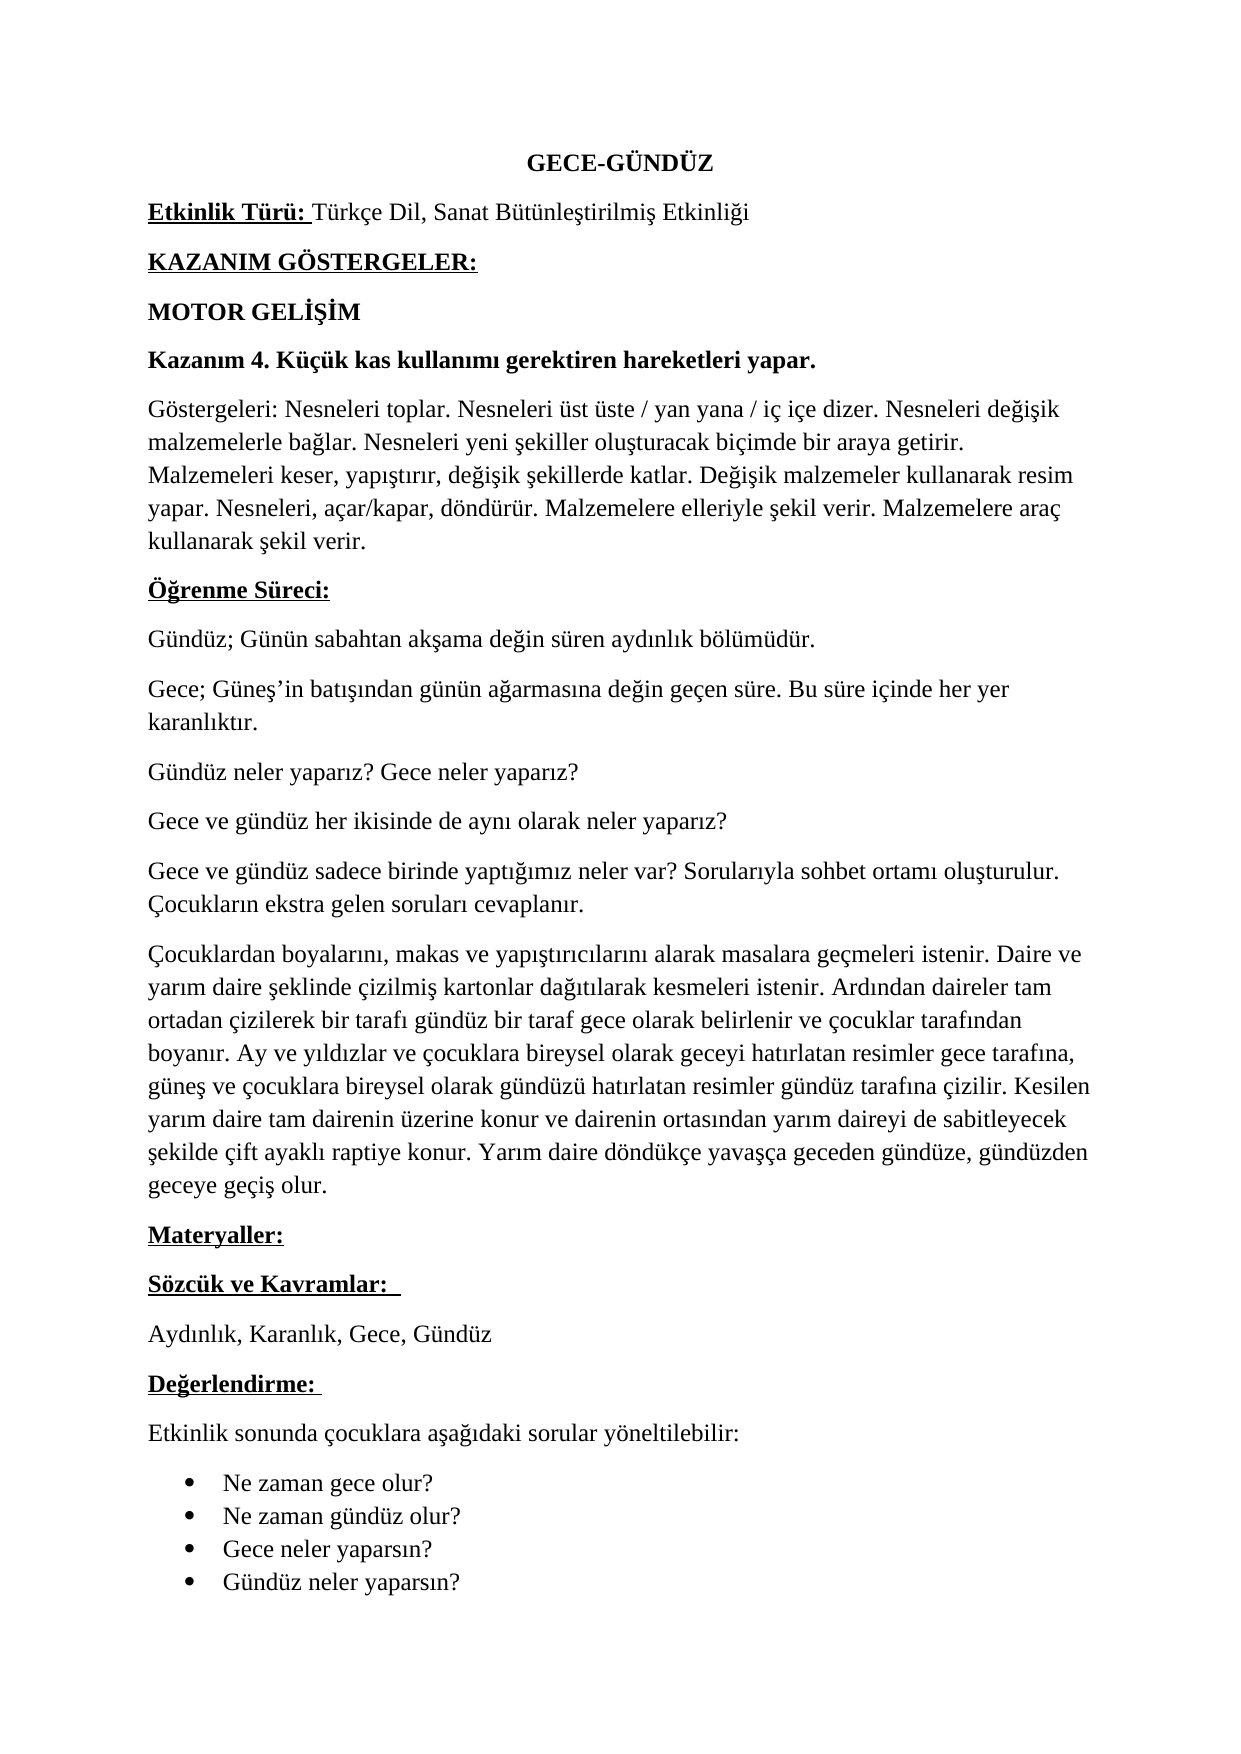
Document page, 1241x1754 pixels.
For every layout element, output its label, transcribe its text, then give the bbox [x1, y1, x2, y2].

text Etkinlik sonunda çocuklara aşağıdaki sorular yöneltilebilir: [148, 1418, 1093, 1447]
text Öğrenme Süreci: [148, 575, 1093, 603]
list Gündüz neler yaparsın? [185, 1567, 1093, 1596]
text Çocuklardan boyalarını, makas ve yapıştırıcılarını alarak masalara geçmeleri istenir. Daire ve yarım daire şeklinde çizilmiş kartonlar dağıtılarak kesmeleri istenir. Ardından daireler tam ortadan çizilerek bir tarafı gündüz bir taraf gece olarak belirlenir ve çocuklar tarafından boyanır. Ay ve yıldızlar ve çocuklara bireysel olarak geceyi hatırlatan resimler gece tarafına, güneş ve çocuklara bireysel olarak gündüzü hatırlatan resimler gündüz tarafına çizilir. Kesilen yarım daire tam dairenin üzerine konur ve dairenin ortasından yarım daireyi de sabitleyecek şekilde çift ayaklı raptiye konur. Yarım daire döndükçe yavaşça geceden gündüze, gündüzden geceye geçiş olur. [148, 939, 1093, 1199]
text Göstergeleri: Nesneleri toplar. Nesneleri üst üste / yan yana / iç içe dizer. Nesneleri değişik malzemelerle bağlar. Nesneleri yeni şekiller oluşturacak biçimde bir araya getirir. Malzemeleri keser, yapıştırır, değişik şekillerde katlar. Değişik malzemeler kullanarak resim yapar. Nesneleri, açar/kapar, döndürür. Malzemelere elleriyle şekil verir. Malzemelere araç kullanarak şekil verir. [148, 394, 1093, 555]
list Gece neler yaparsın? [185, 1534, 1093, 1563]
text GECE-GÜNDÜZ [148, 148, 1093, 176]
text MOTOR GELİŞİM [148, 297, 1093, 325]
text Değerlendirme: [148, 1369, 1093, 1397]
text Gece ve gündüz sadece birinde yaptığımız neler var? Sorularıyla sohbet ortamı oluşturulur. Çocukların ekstra gelen soruları cevaplanır. [148, 856, 1093, 918]
text Gece; Güneş’in batışından günün ağarmasına değin geçen süre. Bu süre içinde her yer karanlıktır. [148, 674, 1093, 736]
text Etkinlik Türü: Türkçe Dil, Sanat Bütünleştirilmiş Etkinliği [148, 197, 1093, 226]
list Ne zaman gündüz olur? [185, 1501, 1093, 1530]
text Gündüz; Günün sabahtan akşama değin süren aydınlık bölümüdür. [148, 624, 1093, 653]
text Aydınlık, Karanlık, Gece, Gündüz [148, 1319, 1093, 1348]
list Ne zaman gece olur? [185, 1468, 1093, 1497]
text Kazanım 4. Küçük kas kullanımı gerektiren hareketleri yapar. [148, 345, 1093, 374]
text Gece ve gündüz her ikisinde de aynı olarak neler yaparız? [148, 806, 1093, 835]
text KAZANIM GÖSTERGELER: [148, 247, 1093, 276]
text Gündüz neler yaparız? Gece neler yaparız? [148, 757, 1093, 786]
text Sözcük ve Kavramlar: [148, 1269, 1093, 1298]
text Materyaller: [148, 1220, 1093, 1248]
